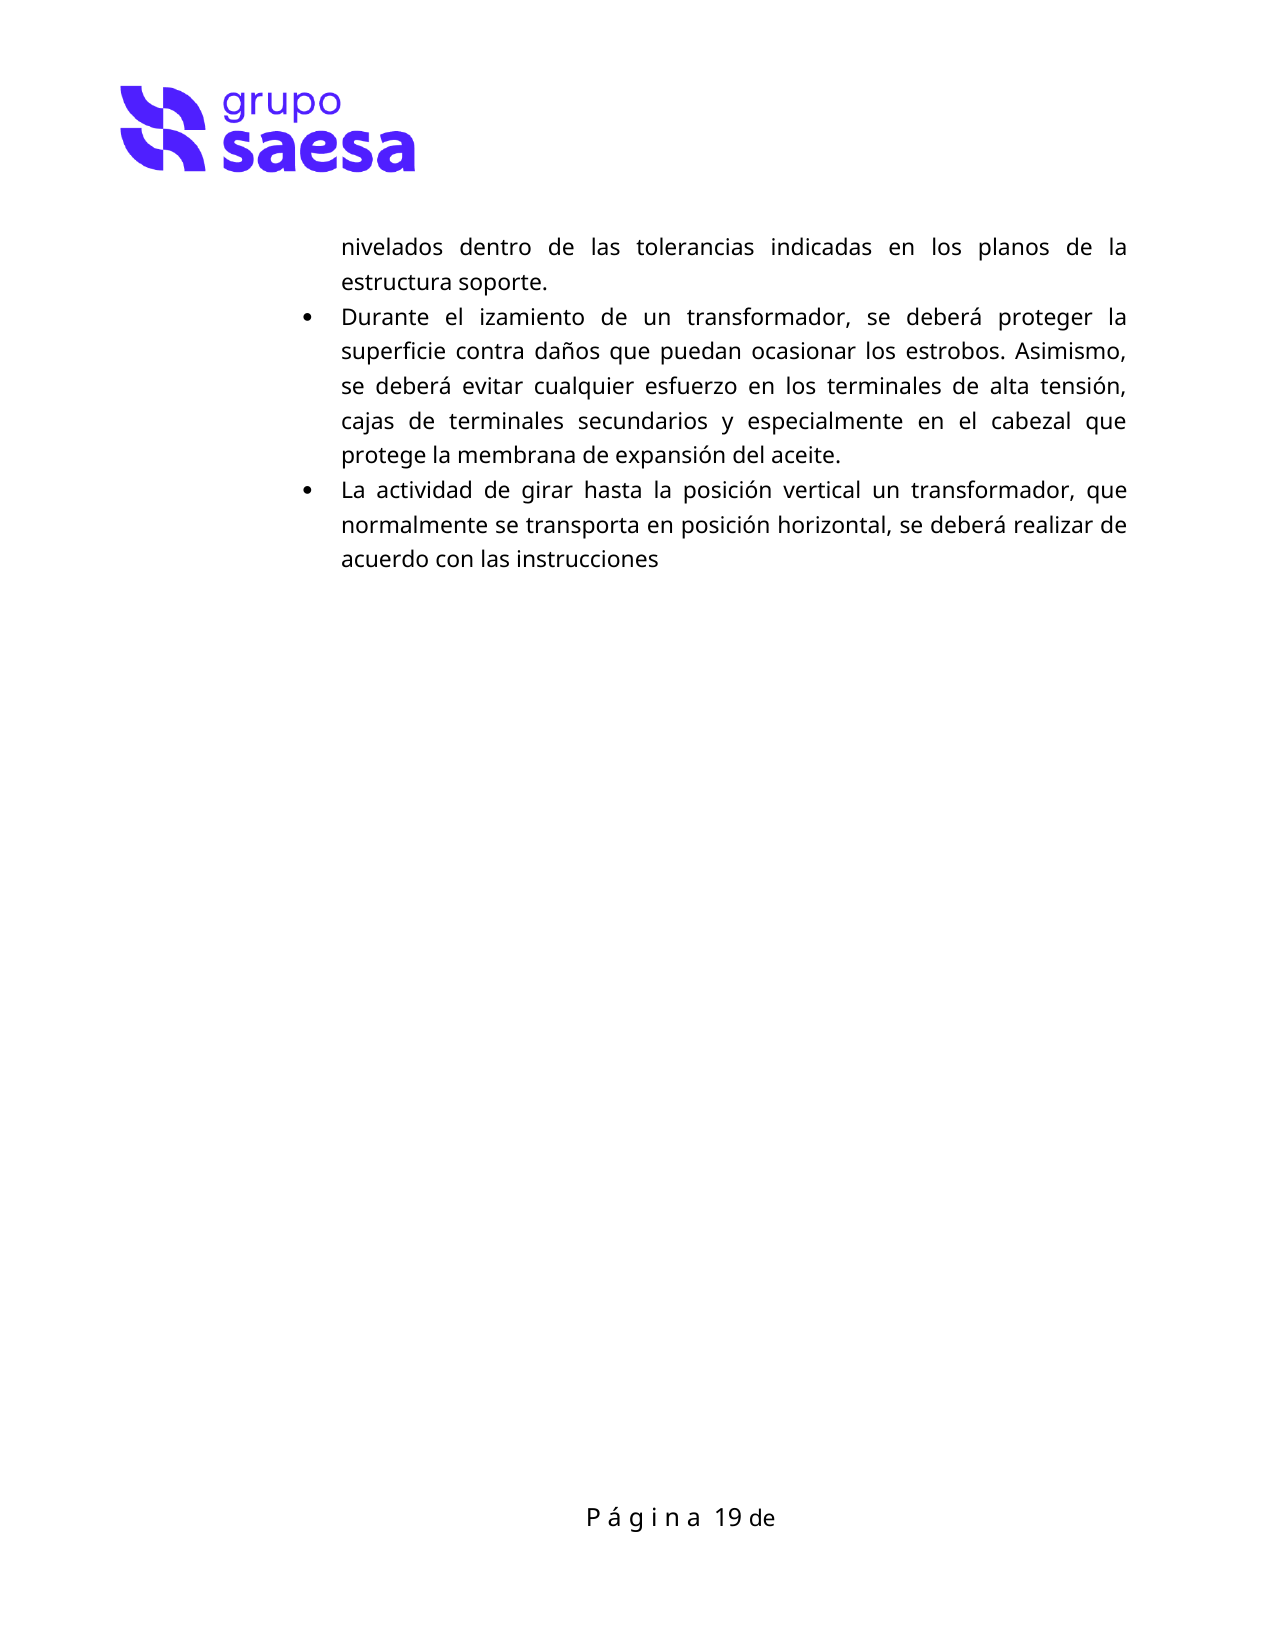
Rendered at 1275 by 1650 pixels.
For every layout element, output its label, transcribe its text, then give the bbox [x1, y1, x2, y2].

picture [112, 79, 419, 175]
list Durante el izamiento de un transformador, se deberá proteger la superficie contra daños que puedan ocasionar los estrobos. Asimismo, se deberá evitar cualquier esfuerzo en los terminales de alta tensión, cajas de terminales secundarios y especialmente en el cabezal que protege la membrana de expansión del aceite. [303, 301, 1128, 471]
list La actividad de girar hasta la posición vertical un transformador, que normalmente se transporta en posición horizontal, se deberá realizar de acuerdo con las instrucciones [303, 474, 1128, 574]
